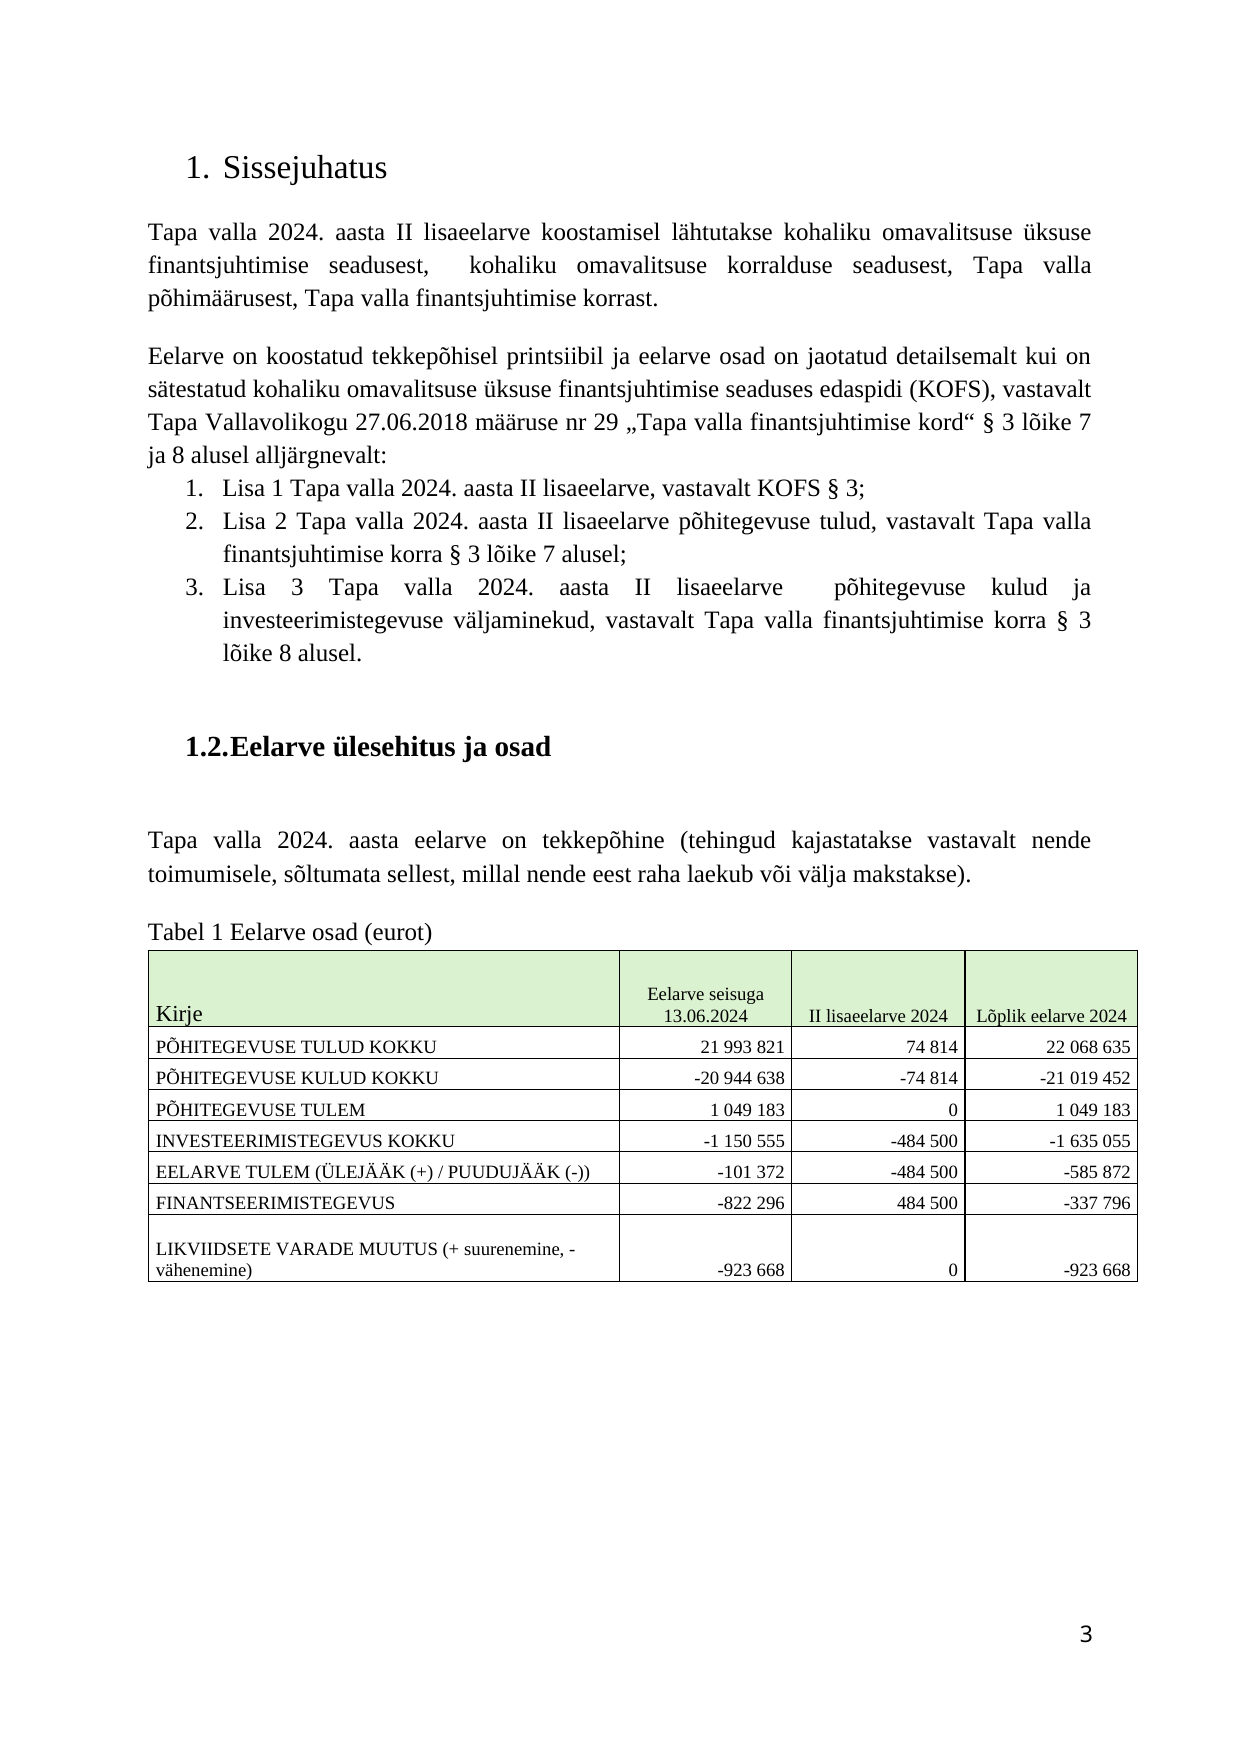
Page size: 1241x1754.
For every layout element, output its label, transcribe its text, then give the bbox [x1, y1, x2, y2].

table_cell -822 296 [620, 1184, 791, 1214]
table_cell PÕHITEGEVUSE KULUD KOKKU [149, 1059, 619, 1089]
table_cell -923 668 [620, 1215, 791, 1281]
table_cell -337 796 [966, 1184, 1137, 1214]
table_cell 22 068 635 [966, 1027, 1137, 1057]
table_cell 74 814 [792, 1027, 964, 1057]
table_cell 0 [792, 1215, 964, 1281]
list Lisa 3 Tapa valla 2024. aasta II lisaeelarve põhitegevuse kulud ja investeerimistegevuse väljaminekud, vastavalt Tapa valla finantsjuhtimise korra § 3 lõike 8 alusel. [185, 572, 1092, 667]
table_cell INVESTEERIMISTEGEVUS KOKKU [149, 1121, 619, 1151]
table_cell 0 [792, 1090, 964, 1120]
table_cell -74 814 [792, 1059, 964, 1089]
table_cell 21 993 821 [620, 1027, 791, 1057]
text Tabel 1 Eelarve osad (eurot) [148, 917, 1092, 945]
list Lisa 1 Tapa valla 2024. aasta II lisaeelarve, vastavalt KOFS § 3; [185, 473, 1092, 502]
table_header II lisaeelarve 2024 [792, 951, 964, 1026]
list Lisa 2 Tapa valla 2024. aasta II lisaeelarve põhitegevuse tulud, vastavalt Tapa valla finantsjuhtimise korra § 3 lõike 7 alusel; [185, 506, 1092, 568]
table_cell -21 019 452 [966, 1059, 1137, 1089]
table_cell 1 049 183 [620, 1090, 791, 1120]
table_cell -101 372 [620, 1152, 791, 1182]
table_header Kirje [149, 951, 619, 1026]
table_cell LIKVIIDSETE VARADE MUUTUS (+ suurenemine, - vähenemine) [149, 1215, 619, 1281]
table_cell -585 872 [966, 1152, 1137, 1182]
subtitle Sissejuhatus [185, 148, 1092, 186]
table_cell 1 049 183 [966, 1090, 1137, 1120]
text Tapa valla 2024. aasta II lisaeelarve koostamisel lähtutakse kohaliku omavalitsuse üksuse finantsjuhtimise seadusest, kohaliku omavalitsuse korralduse seadusest, Tapa valla põhimäärusest, Tapa valla finantsjuhtimise korrast. [148, 217, 1092, 312]
table_cell FINANTSEERIMISTEGEVUS [149, 1184, 619, 1214]
text Eelarve on koostatud tekkepõhisel printsiibil ja eelarve osad on jaotatud detailsemalt kui on sätestatud kohaliku omavalitsuse üksuse finantsjuhtimise seaduses edaspidi (KOFS), vastavalt Tapa Vallavolikogu 27.06.2018 määruse nr 29 „Tapa valla finantsjuhtimise kord“ § 3 lõike 7 ja 8 alusel alljärgnevalt: [148, 341, 1092, 469]
table_cell -484 500 [792, 1121, 964, 1151]
table_cell PÕHITEGEVUSE TULEM [149, 1090, 619, 1120]
table_cell PÕHITEGEVUSE TULUD KOKKU [149, 1027, 619, 1057]
subtitle Eelarve ülesehitus ja osad [185, 729, 1092, 763]
table_cell -484 500 [792, 1152, 964, 1182]
table_cell -1 635 055 [966, 1121, 1137, 1151]
table_cell -20 944 638 [620, 1059, 791, 1089]
table_header Lõplik eelarve 2024 [966, 951, 1137, 1026]
table_cell -1 150 555 [620, 1121, 791, 1151]
table_cell 484 500 [792, 1184, 964, 1214]
table_cell -923 668 [966, 1215, 1137, 1281]
list Tapa valla 2024. aasta eelarve on tekkepõhine (tehingud kajastatakse vastavalt nende toimumisele, sõltumata sellest, millal nende eest raha laekub või välja makstakse). [148, 826, 1092, 887]
table_cell EELARVE TULEM (ÜLEJÄÄK (+) / PUUDUJÄÄK (-)) [149, 1152, 619, 1182]
table_header Eelarve seisuga 13.06.2024 [620, 951, 791, 1026]
